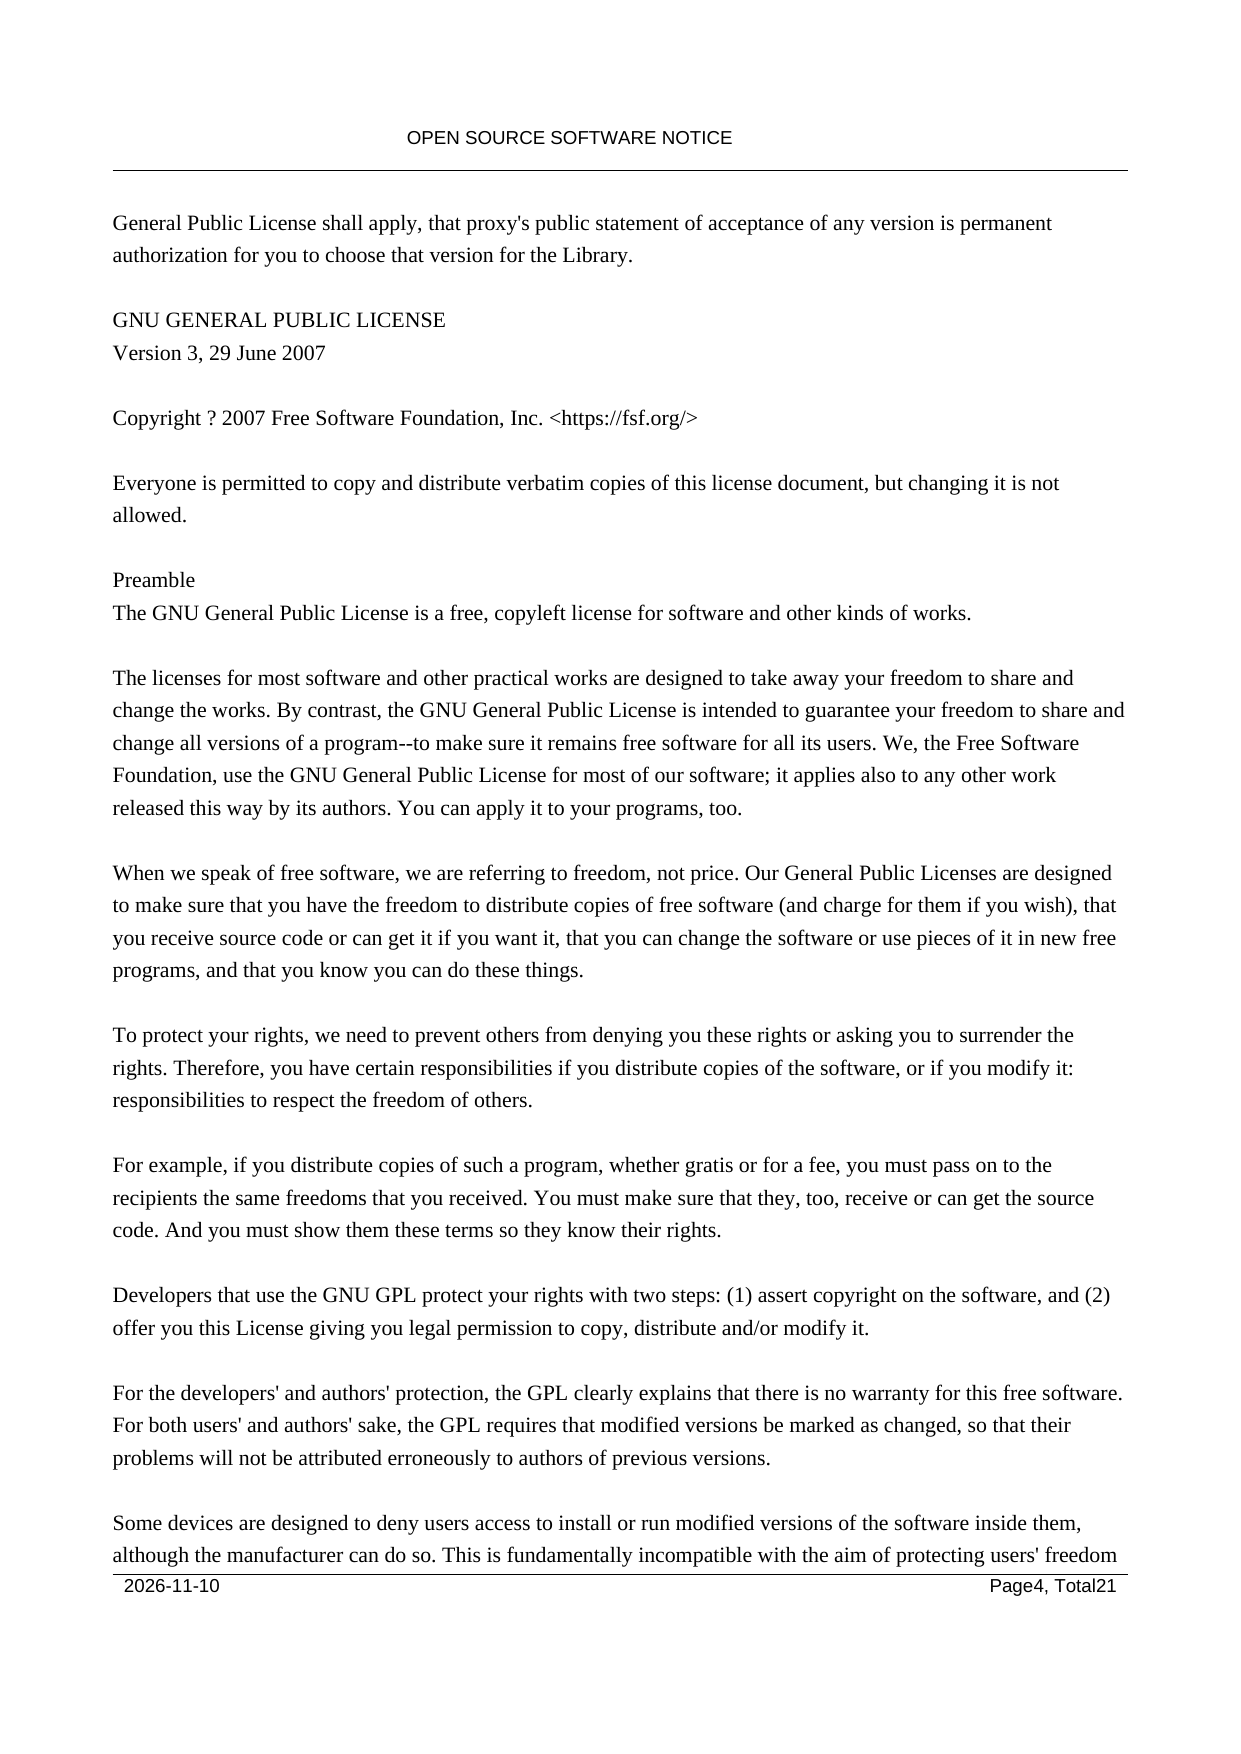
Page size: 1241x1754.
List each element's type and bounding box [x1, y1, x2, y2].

text [112, 206, 1128, 1571]
